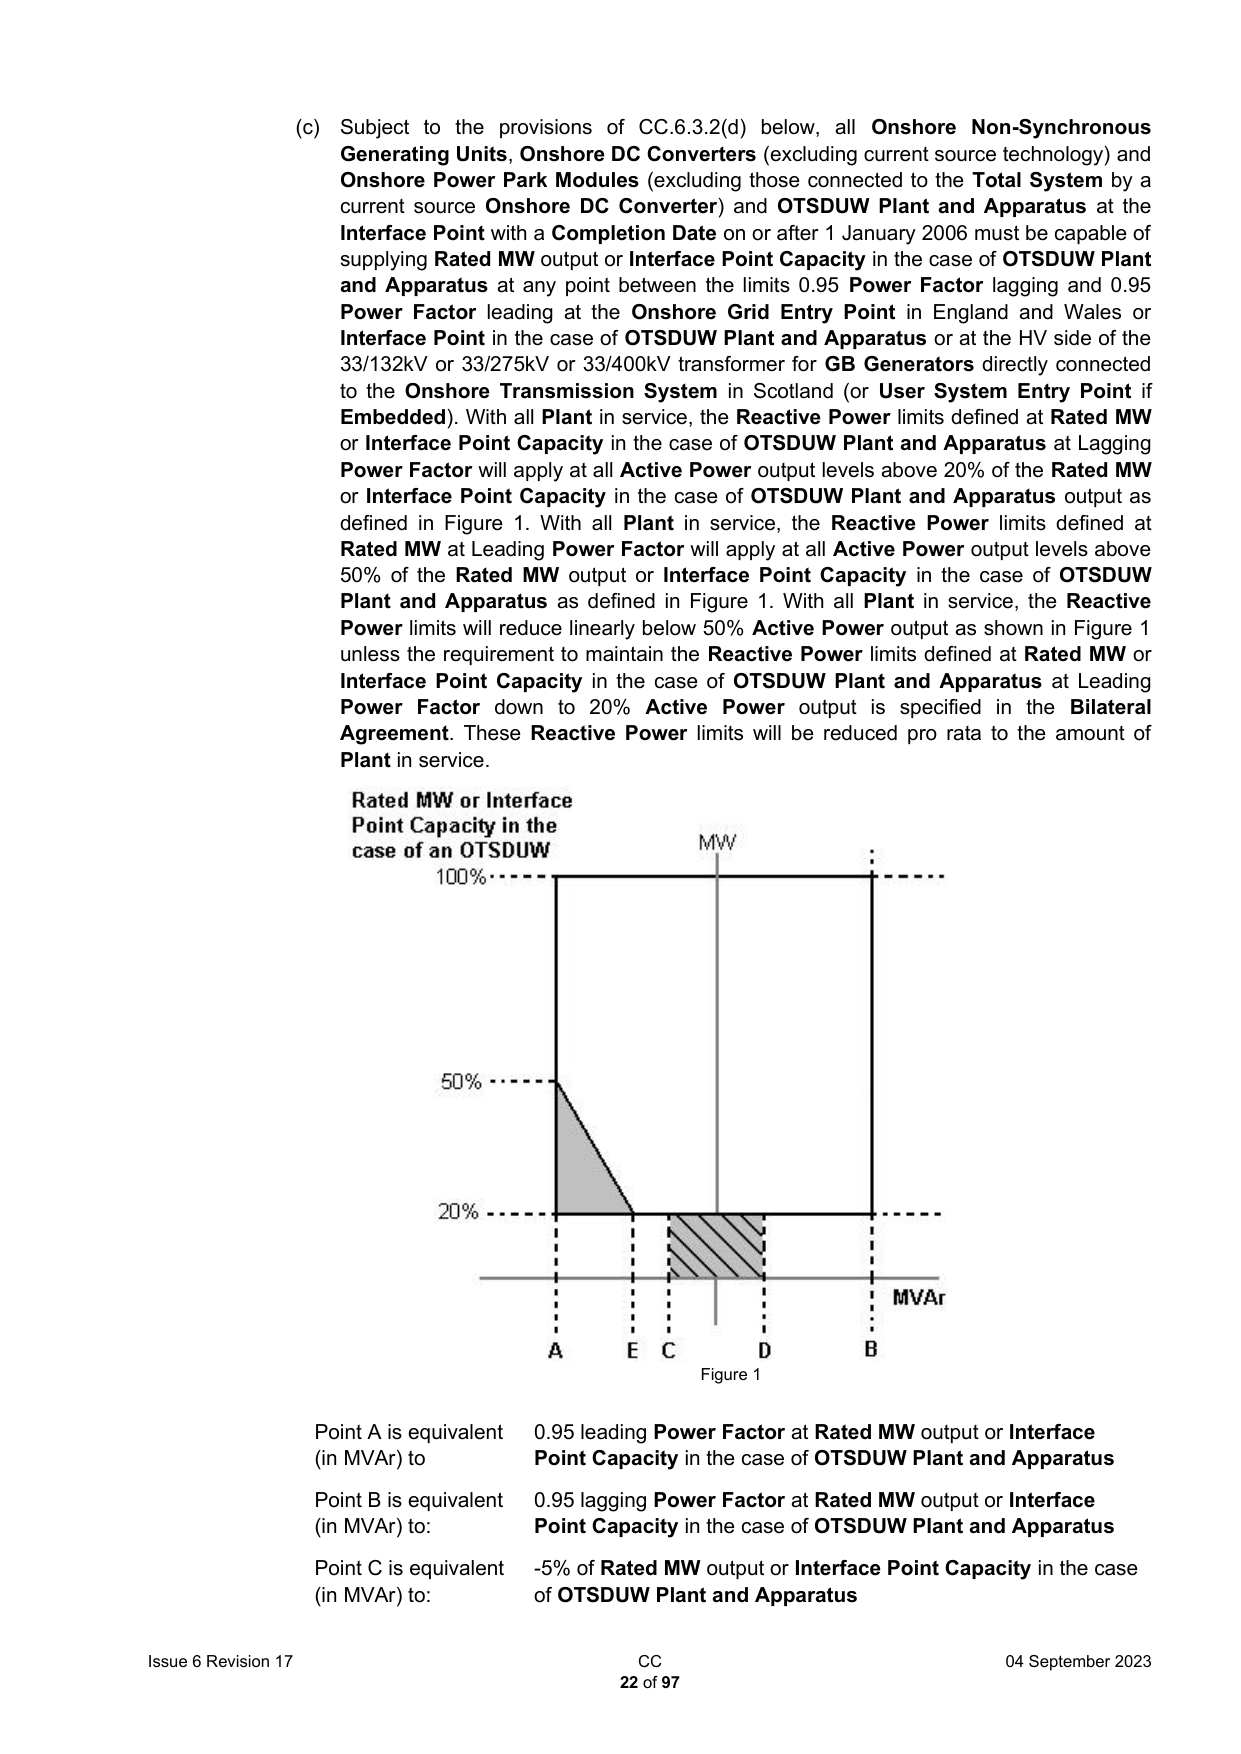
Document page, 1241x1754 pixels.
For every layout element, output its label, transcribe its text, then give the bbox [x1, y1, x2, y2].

text (c) Subject to the provisions of CC.6.3.2(d) below, all Onshore Non-Synchronous Generating Units, Onshore DC Converters (excluding current source technology) and Onshore Power Park Modules (excluding those connected to the Total System by a current source Onshore DC Converter) and OTSDUW Plant and Apparatus at the Interface Point with a Completion Date on or after 1 January 2006 must be capable of supplying Rated MW output or Interface Point Capacity in the case of OTSDUW Plant and Apparatus at any point between the limits 0.95 Power Factor lagging and 0.95 Power Factor leading at the Onshore Grid Entry Point in England and Wales or Interface Point in the case of OTSDUW Plant and Apparatus or at the HV side of the 33/132kV or 33/275kV or 33/400kV transformer for GB Generators directly connected to the Onshore Transmission System in Scotland (or User System Entry Point if Embedded). With all Plant in service, the Reactive Power limits defined at Rated MW or Interface Point Capacity in the case of OTSDUW Plant and Apparatus at Lagging Power Factor will apply at all Active Power output levels above 20% of the Rated MW or Interface Point Capacity in the case of OTSDUW Plant and Apparatus output as defined in Figure 1. With all Plant in service, the Reactive Power limits defined at Rated MW at Leading Power Factor will apply at all Active Power output levels above 50% of the Rated MW output or Interface Point Capacity in the case of OTSDUW Plant and Apparatus as defined in Figure 1. With all Plant in service, the Reactive Power limits will reduce linearly below 50% Active Power output as shown in Figure 1 unless the requirement to maintain the Reactive Power limits defined at Rated MW or Interface Point Capacity in the case of OTSDUW Plant and Apparatus at Leading Power Factor down to 20% Active Power output is specified in the Bilateral Agreement. These Reactive Power limits will be reduced pro rata to the amount of Plant in service. [295, 115, 1152, 771]
table_header Point A is equivalent (in MVAr) to [307, 1412, 526, 1480]
table_cell 0.95 lagging Power Factor at Rated MW output or Interface Point Capacity in the case of OTSDUW Plant and Apparatus [526, 1480, 1152, 1548]
picture [347, 786, 952, 1363]
text Figure 1 [310, 1365, 1152, 1384]
table_cell Point C is equivalent (in MVAr) to: [307, 1548, 526, 1616]
table_cell -5% of Rated MW output or Interface Point Capacity in the case of OTSDUW Plant and Apparatus [526, 1548, 1152, 1616]
table_cell Point B is equivalent (in MVAr) to: [307, 1480, 526, 1548]
table_header 0.95 leading Power Factor at Rated MW output or Interface Point Capacity in the case of OTSDUW Plant and Apparatus [526, 1412, 1152, 1480]
